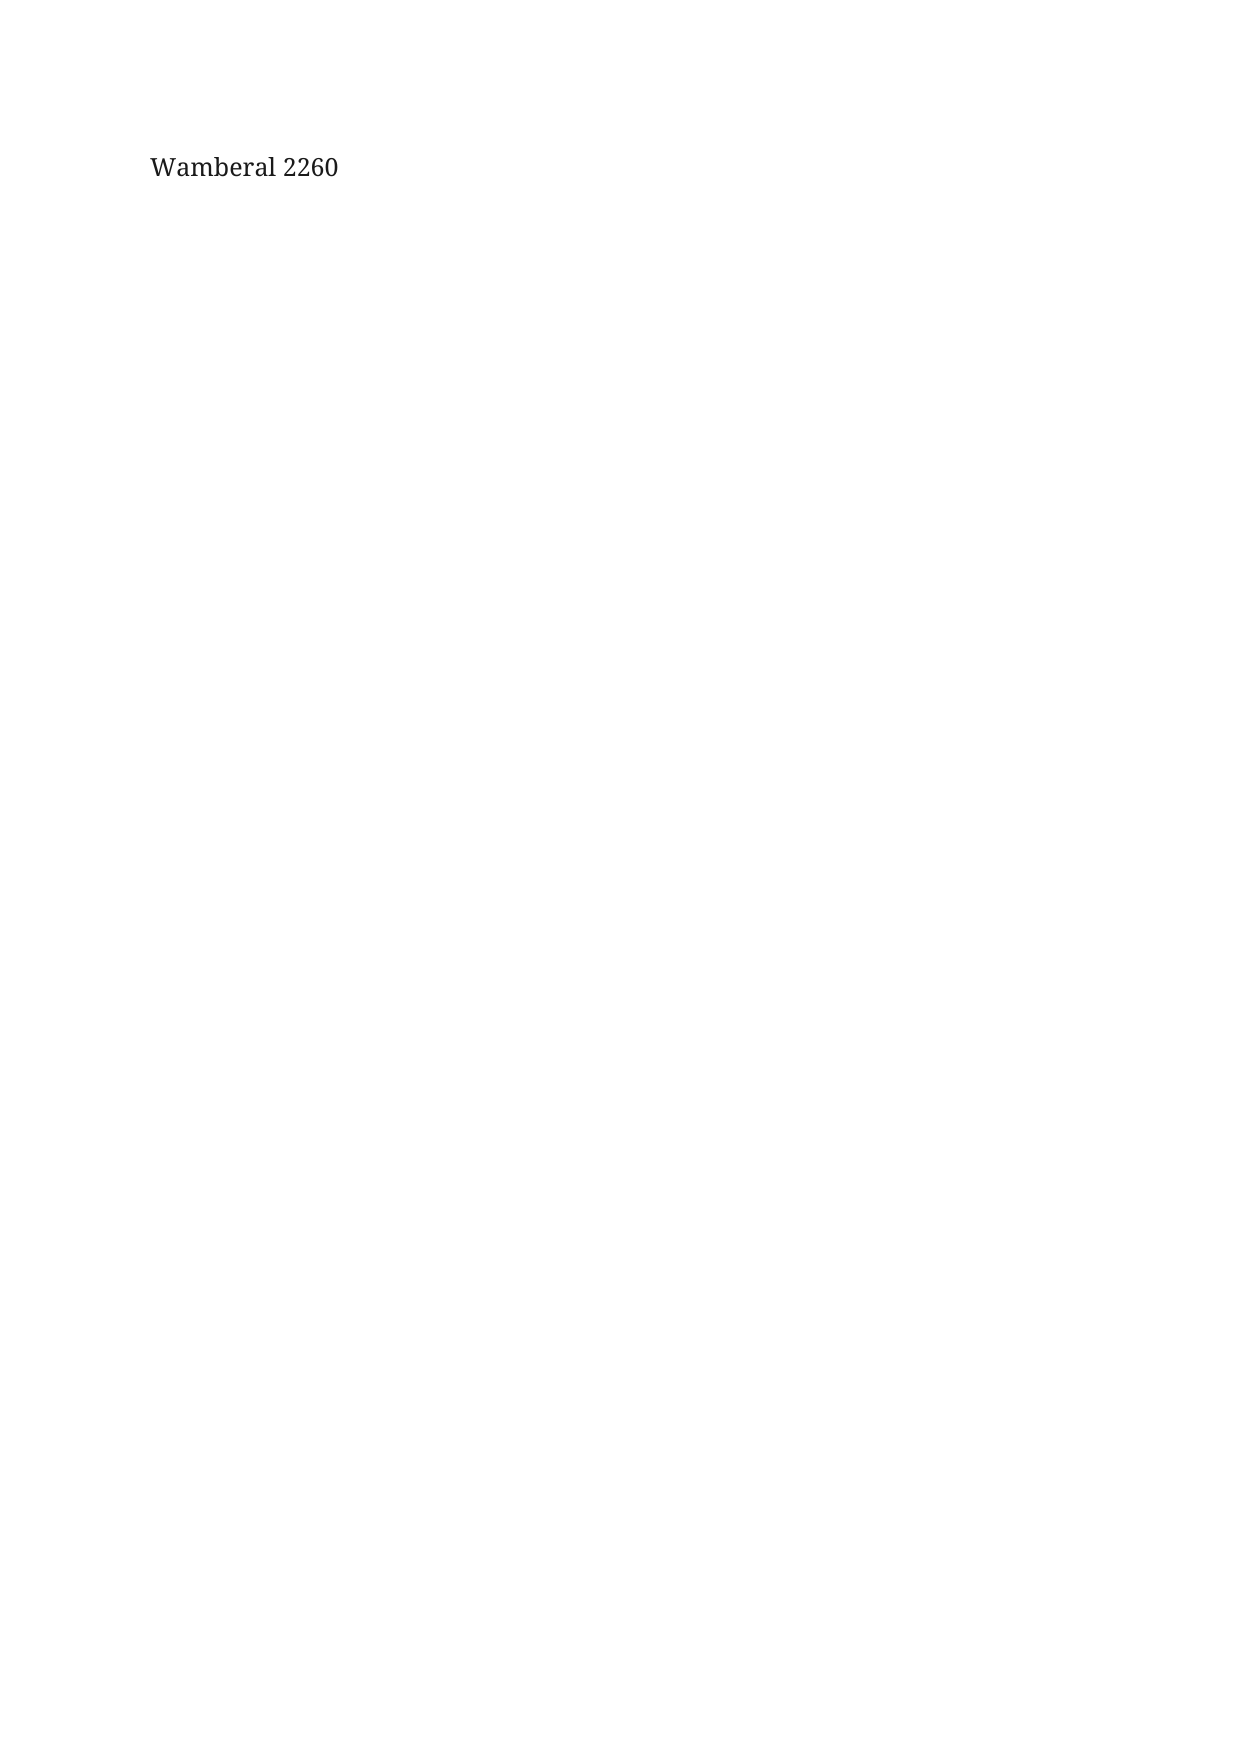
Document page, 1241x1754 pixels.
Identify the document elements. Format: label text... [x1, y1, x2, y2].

text Wamberal 2260 [150, 150, 1090, 184]
